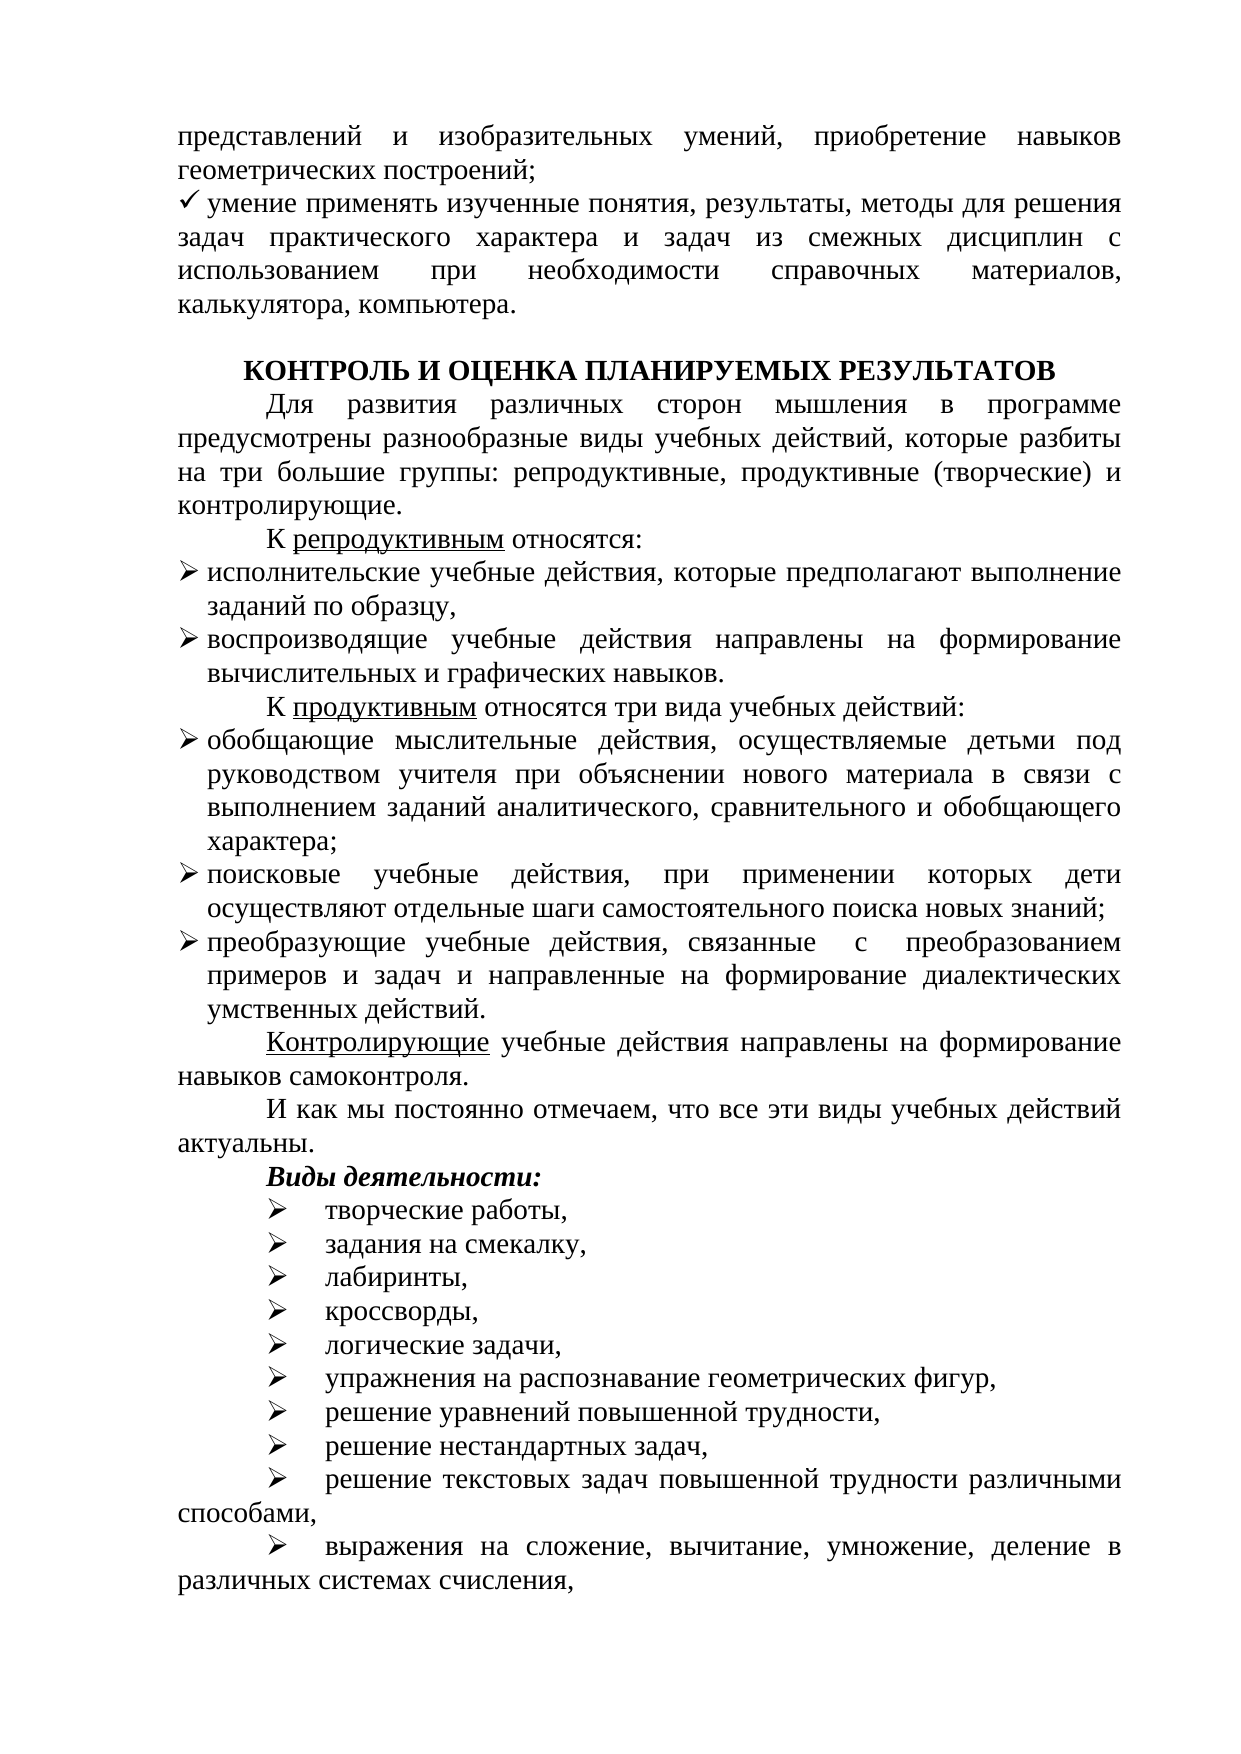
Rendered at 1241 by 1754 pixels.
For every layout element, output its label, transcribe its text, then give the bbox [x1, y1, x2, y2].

list выражения на сложение, вычитание, умножение, деление в различных системах счисления, [177, 1528, 1122, 1596]
text К продуктивным относятся три вида учебных действий: [177, 689, 1122, 722]
list исполнительские учебные действия, которые предполагают выполнение заданий по образцу, [177, 554, 1122, 622]
text Контролирующие учебные действия направлены на формирование навыков самоконтроля. [177, 1024, 1122, 1092]
list логические задачи, [177, 1327, 1122, 1360]
list лабиринты, [177, 1259, 1122, 1293]
list обобщающие мыслительные действия, осуществляемые детьми под руководством учителя при объяснении нового материала в связи с выполнением заданий аналитического, сравнительного и обобщающего характера; [177, 722, 1122, 857]
text Для развития различных сторон мышления в программе предусмотрены разнообразные виды учебных действий, которые разбиты на три большие группы: репродуктивные, продуктивные (творческие) и контролирующие. [177, 387, 1122, 521]
text Виды деятельности: [177, 1159, 1122, 1192]
text КОНТРОЛЬ И ОЦЕНКА ПЛАНИРУЕМЫХ РЕЗУЛЬТАТОВ [177, 353, 1122, 387]
list решение текстовых задач повышенной трудности различными способами, [177, 1461, 1122, 1528]
list решение нестандартных задач, [177, 1428, 1122, 1461]
list задания на смекалку, [177, 1226, 1122, 1259]
list преобразующие учебные действия, связанные с преобразованием примеров и задач и направленные на формирование диалектических умственных действий. [177, 924, 1122, 1024]
list умение применять изученные понятия, результаты, методы для решения задач практического характера и задач из смежных дисциплин с использованием при необходимости справочных материалов, калькулятора, компьютера. [177, 185, 1122, 319]
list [177, 118, 1122, 185]
list воспроизводящие учебные действия направлены на формирование вычислительных и графических навыков. [177, 622, 1122, 689]
list кроссворды, [177, 1293, 1122, 1327]
list поисковые учебные действия, при применении которых дети осуществляют отдельные шаги самостоятельного поиска новых знаний; [177, 857, 1122, 924]
text И как мы постоянно отмечаем, что все эти виды учебных действий актуальны. [177, 1092, 1122, 1159]
list упражнения на распознавание геометрических фигур, [177, 1360, 1122, 1394]
list творческие работы, [177, 1192, 1122, 1226]
list решение уравнений повышенной трудности, [177, 1394, 1122, 1428]
text К репродуктивным относятся: [177, 521, 1122, 554]
